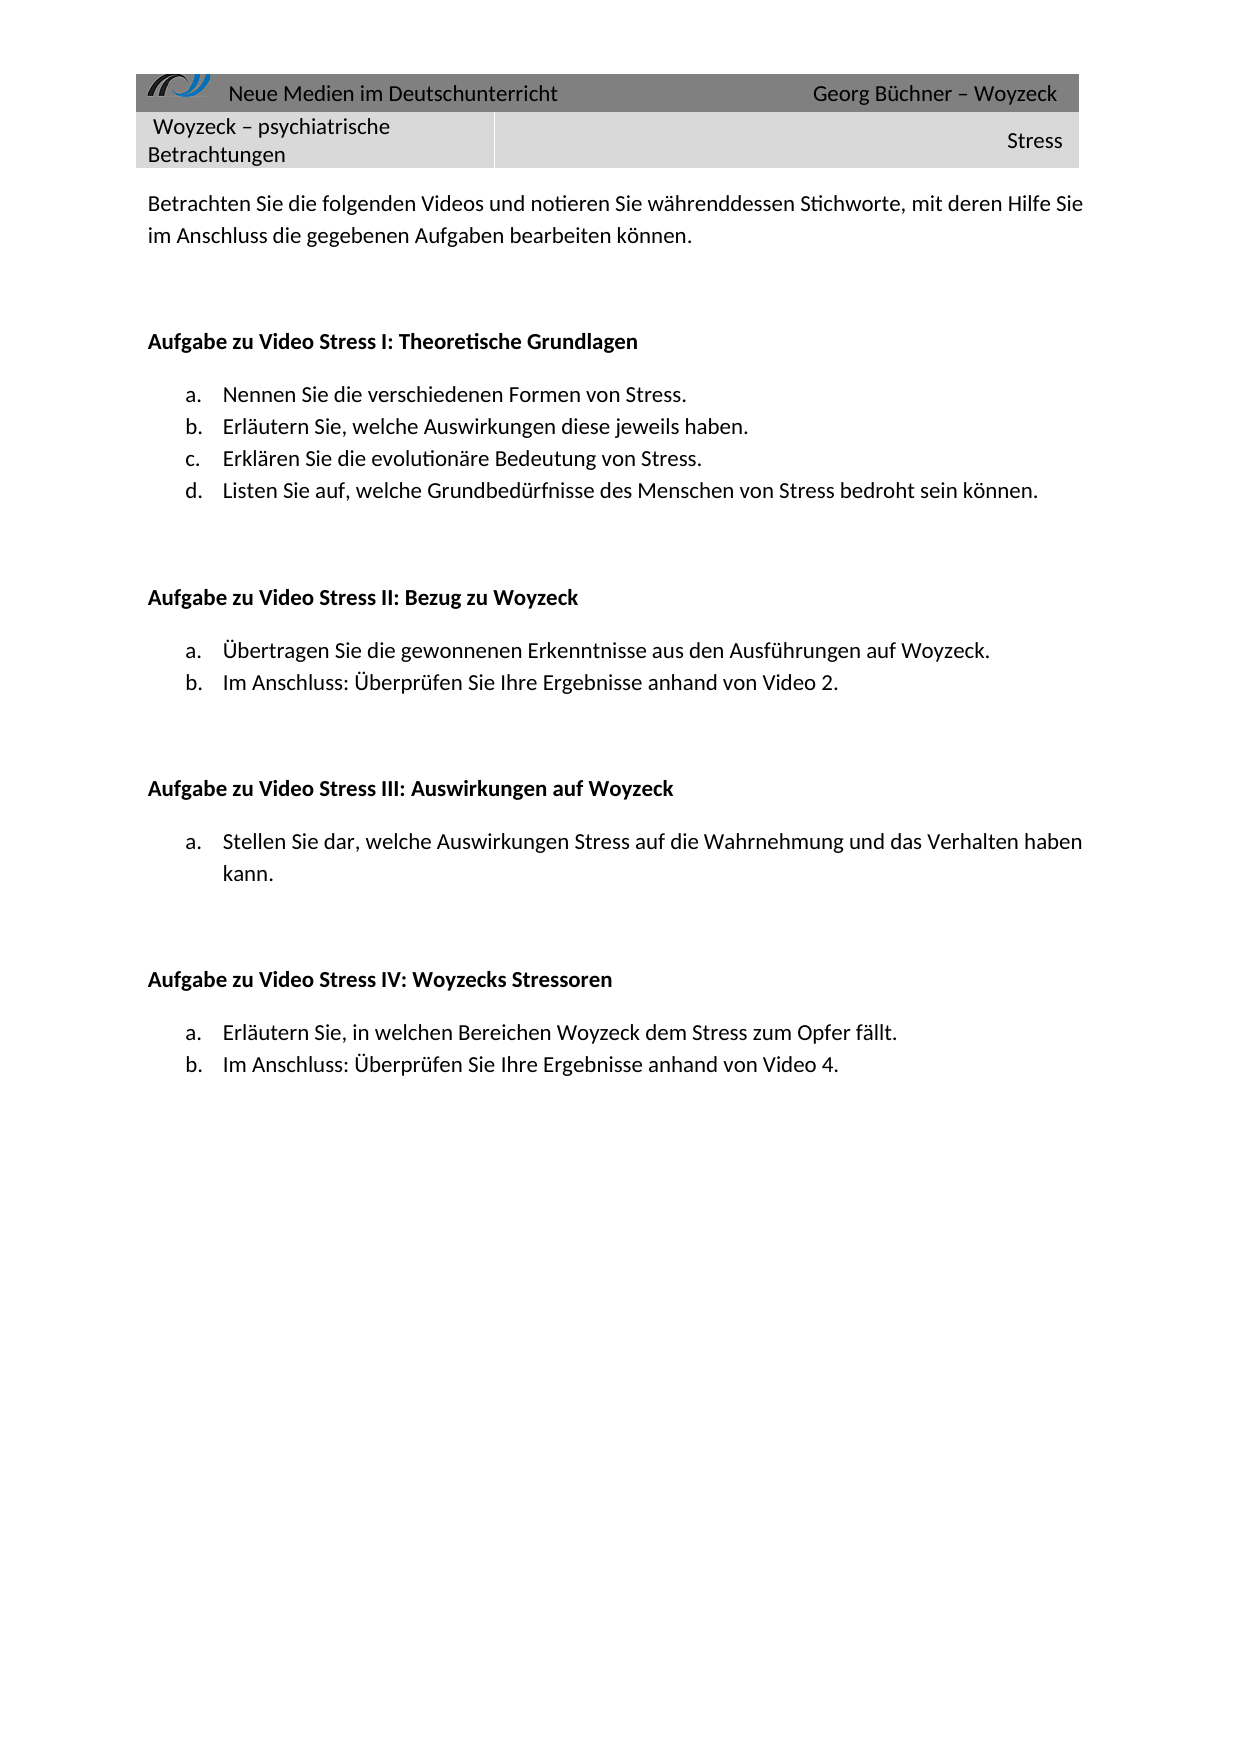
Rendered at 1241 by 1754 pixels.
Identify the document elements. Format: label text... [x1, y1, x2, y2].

list Erläutern Sie, welche Auswirkungen diese jeweils haben. [185, 412, 1093, 440]
list Im Anschluss: Überprüfen Sie Ihre Ergebnisse anhand von Video 4. [185, 1050, 1093, 1078]
list Nennen Sie die verschiedenen Formen von Stress. [185, 380, 1093, 408]
picture [147, 74, 211, 97]
text Aufgabe zu Video Stress II: Bezug zu Woyzeck [148, 583, 1093, 611]
text Aufgabe zu Video Stress IV: Woyzecks Stressoren [148, 965, 1093, 993]
list Erklären Sie die evolutionäre Bedeutung von Stress. [185, 444, 1093, 472]
list Listen Sie auf, welche Grundbedürfnisse des Menschen von Stress bedroht sein können. [185, 477, 1093, 505]
text Aufgabe zu Video Stress III: Auswirkungen auf Woyzeck [148, 774, 1093, 802]
list Im Anschluss: Überprüfen Sie Ihre Ergebnisse anhand von Video 2. [185, 668, 1093, 696]
list Übertragen Sie die gewonnenen Erkenntnisse aus den Ausführungen auf Woyzeck. [185, 636, 1093, 664]
list Erläutern Sie, in welchen Bereichen Woyzeck dem Stress zum Opfer fällt. [185, 1018, 1093, 1046]
text Betrachten Sie die folgenden Videos und notieren Sie währenddessen Stichworte, mit deren Hilfe Sie im Anschluss die gegebenen Aufgaben bearbeiten können. [148, 189, 1093, 249]
text Aufgabe zu Video Stress I: Theoretische Grundlagen [148, 327, 1093, 355]
list Stellen Sie dar, welche Auswirkungen Stress auf die Wahrnehmung und das Verhalten haben kann. [185, 827, 1093, 887]
